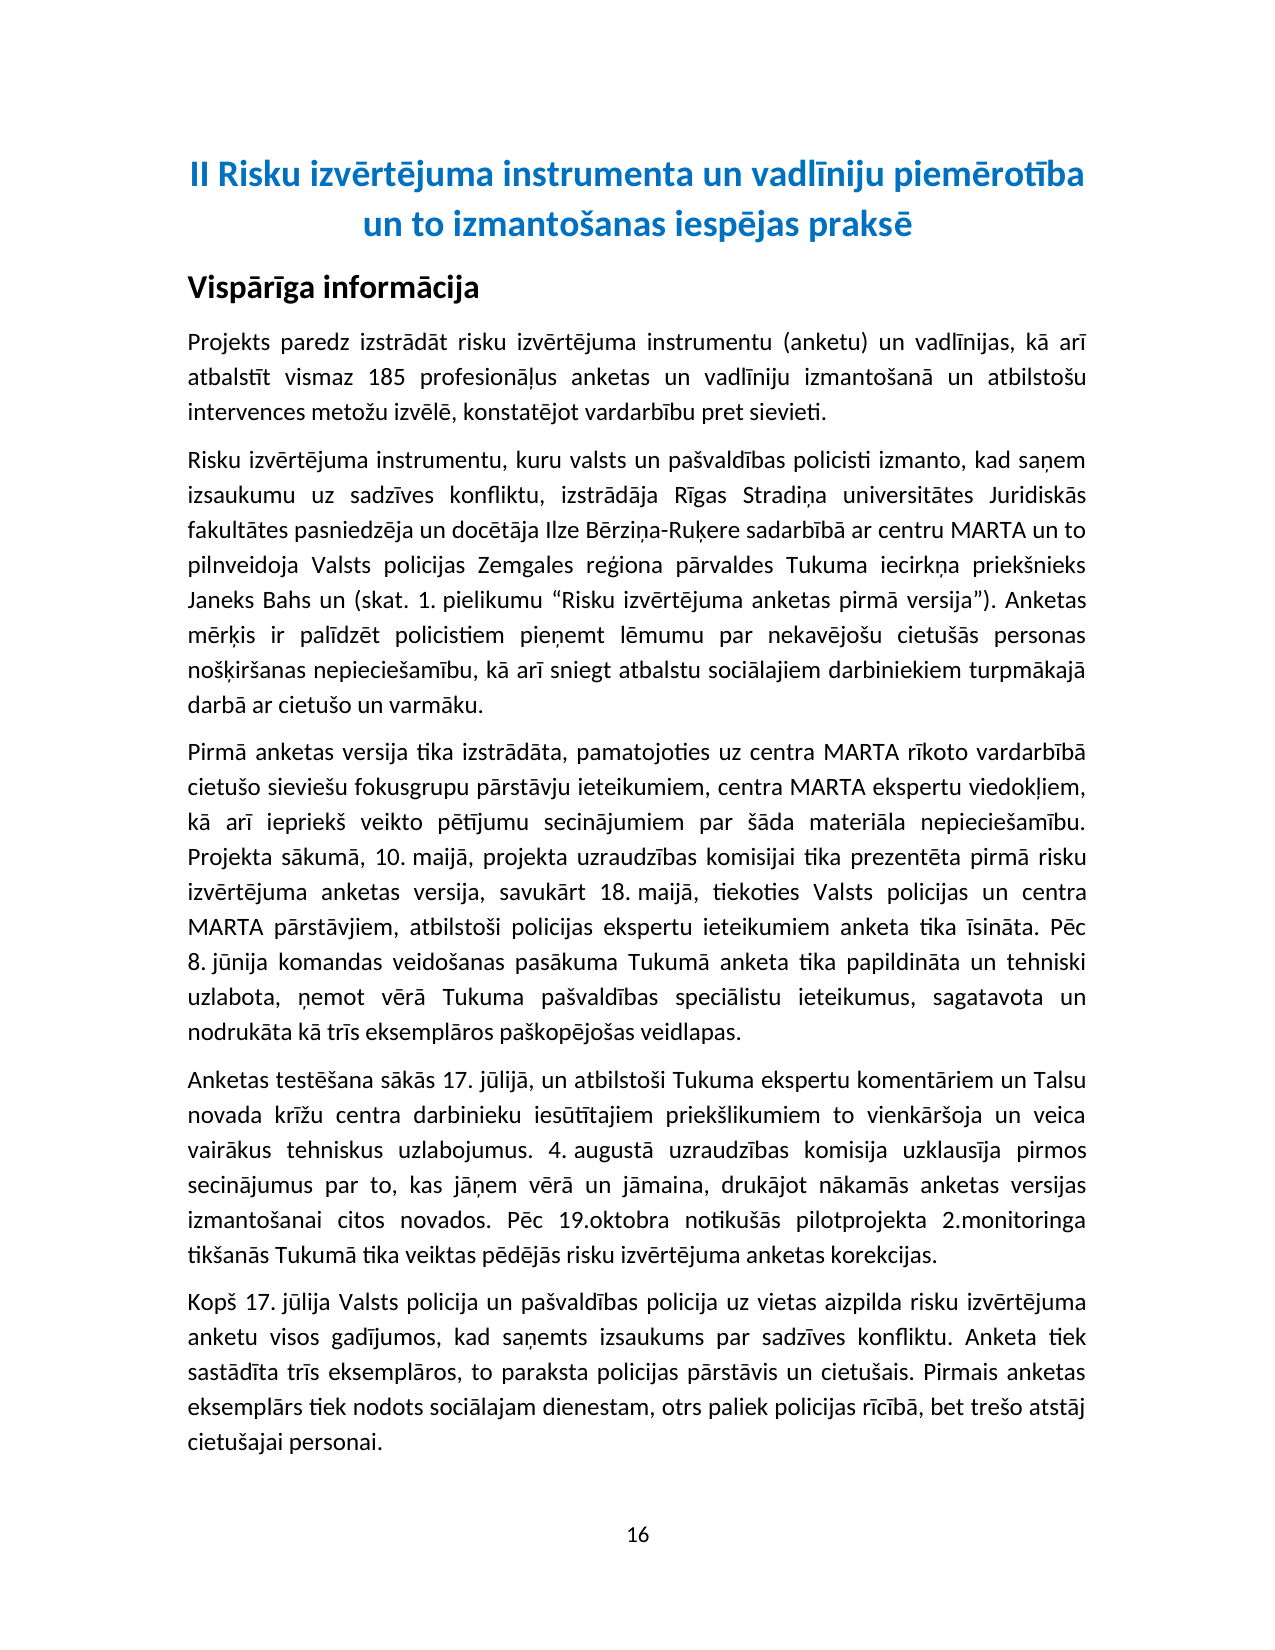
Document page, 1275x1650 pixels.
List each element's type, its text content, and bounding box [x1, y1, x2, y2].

text Kopš 17. jūlija Valsts policija un pašvaldības policija uz vietas aizpilda risku izvērtējuma anketu visos gadījumos, kad saņemts izsaukums par sadzīves konfliktu. Anketa tiek sastādīta trīs eksemplāros, to paraksta policijas pārstāvis un cietušais. Pirmais anketas eksemplārs tiek nodots sociālajam dienestam, otrs paliek policijas rīcībā, bet trešo atstāj cietušajai personai. [187, 1286, 1087, 1457]
text Projekts paredz izstrādāt risku izvērtējuma instrumentu (anketu) un vadlīnijas, kā arī atbalstīt vismaz 185 profesionāļus anketas un vadlīniju izmantošanā un atbilstošu intervences metožu izvēlē, konstatējot vardarbību pret sievieti. [187, 326, 1087, 427]
text Pirmā anketas versija tika izstrādāta, pamatojoties uz centra MARTA rīkoto vardarbībā cietušo sieviešu fokusgrupu pārstāvju ieteikumiem, centra MARTA ekspertu viedokļiem, kā arī iepriekš veikto pētījumu secinājumiem par šāda materiāla nepieciešamību. Projekta sākumā, 10. maijā, projekta uzraudzības komisijai tika prezentēta pirmā risku izvērtējuma anketas versija, savukārt 18. maijā, tiekoties Valsts policijas un centra MARTA pārstāvjiem, atbilstoši policijas ekspertu ieteikumiem anketa tika īsināta. Pēc 8. jūnija komandas veidošanas pasākuma Tukumā anketa tika papildināta un tehniski uzlabota, ņemot vērā Tukuma pašvaldības speciālistu ieteikumus, sagatavota un nodrukāta kā trīs eksemplāros paškopējošas veidlapas. [187, 736, 1087, 1047]
text Risku izvērtējuma instrumentu, kuru valsts un pašvaldības policisti izmanto, kad saņem izsaukumu uz sadzīves konfliktu, izstrādāja Rīgas Stradiņa universitātes Juridiskās fakultātes pasniedzēja un docētāja Ilze Bērziņa-Ruķere sadarbībā ar centru MARTA un to pilnveidoja Valsts policijas Zemgales reģiona pārvaldes Tukuma iecirkņa priekšnieks Janeks Bahs un (skat. 1. pielikumu “Risku izvērtējuma anketas pirmā versija”). Anketas mērķis ir palīdzēt policistiem pieņemt lēmumu par nekavējošu cietušās personas nošķiršanas nepieciešamību, kā arī sniegt atbalstu sociālajiem darbiniekiem turpmākajā darbā ar cietušo un varmāku. [187, 444, 1087, 719]
text Vispārīga informācija [187, 266, 1087, 306]
text II Risku izvērtējuma instrumenta un vadlīniju piemērotība un to izmantošanas iespējas praksē [187, 150, 1087, 245]
text Anketas testēšana sākās 17. jūlijā, un atbilstoši Tukuma ekspertu komentāriem un Talsu novada krīžu centra darbinieku iesūtītajiem priekšlikumiem to vienkāršoja un veica vairākus tehniskus uzlabojumus. 4. augustā uzraudzības komisija uzklausīja pirmos secinājumus par to, kas jāņem vērā un jāmaina, drukājot nākamās anketas versijas izmantošanai citos novados. Pēc 19.oktobra notikušās pilotprojekta 2.monitoringa tikšanās Tukumā tika veiktas pēdējās risku izvērtējuma anketas korekcijas. [187, 1064, 1087, 1269]
